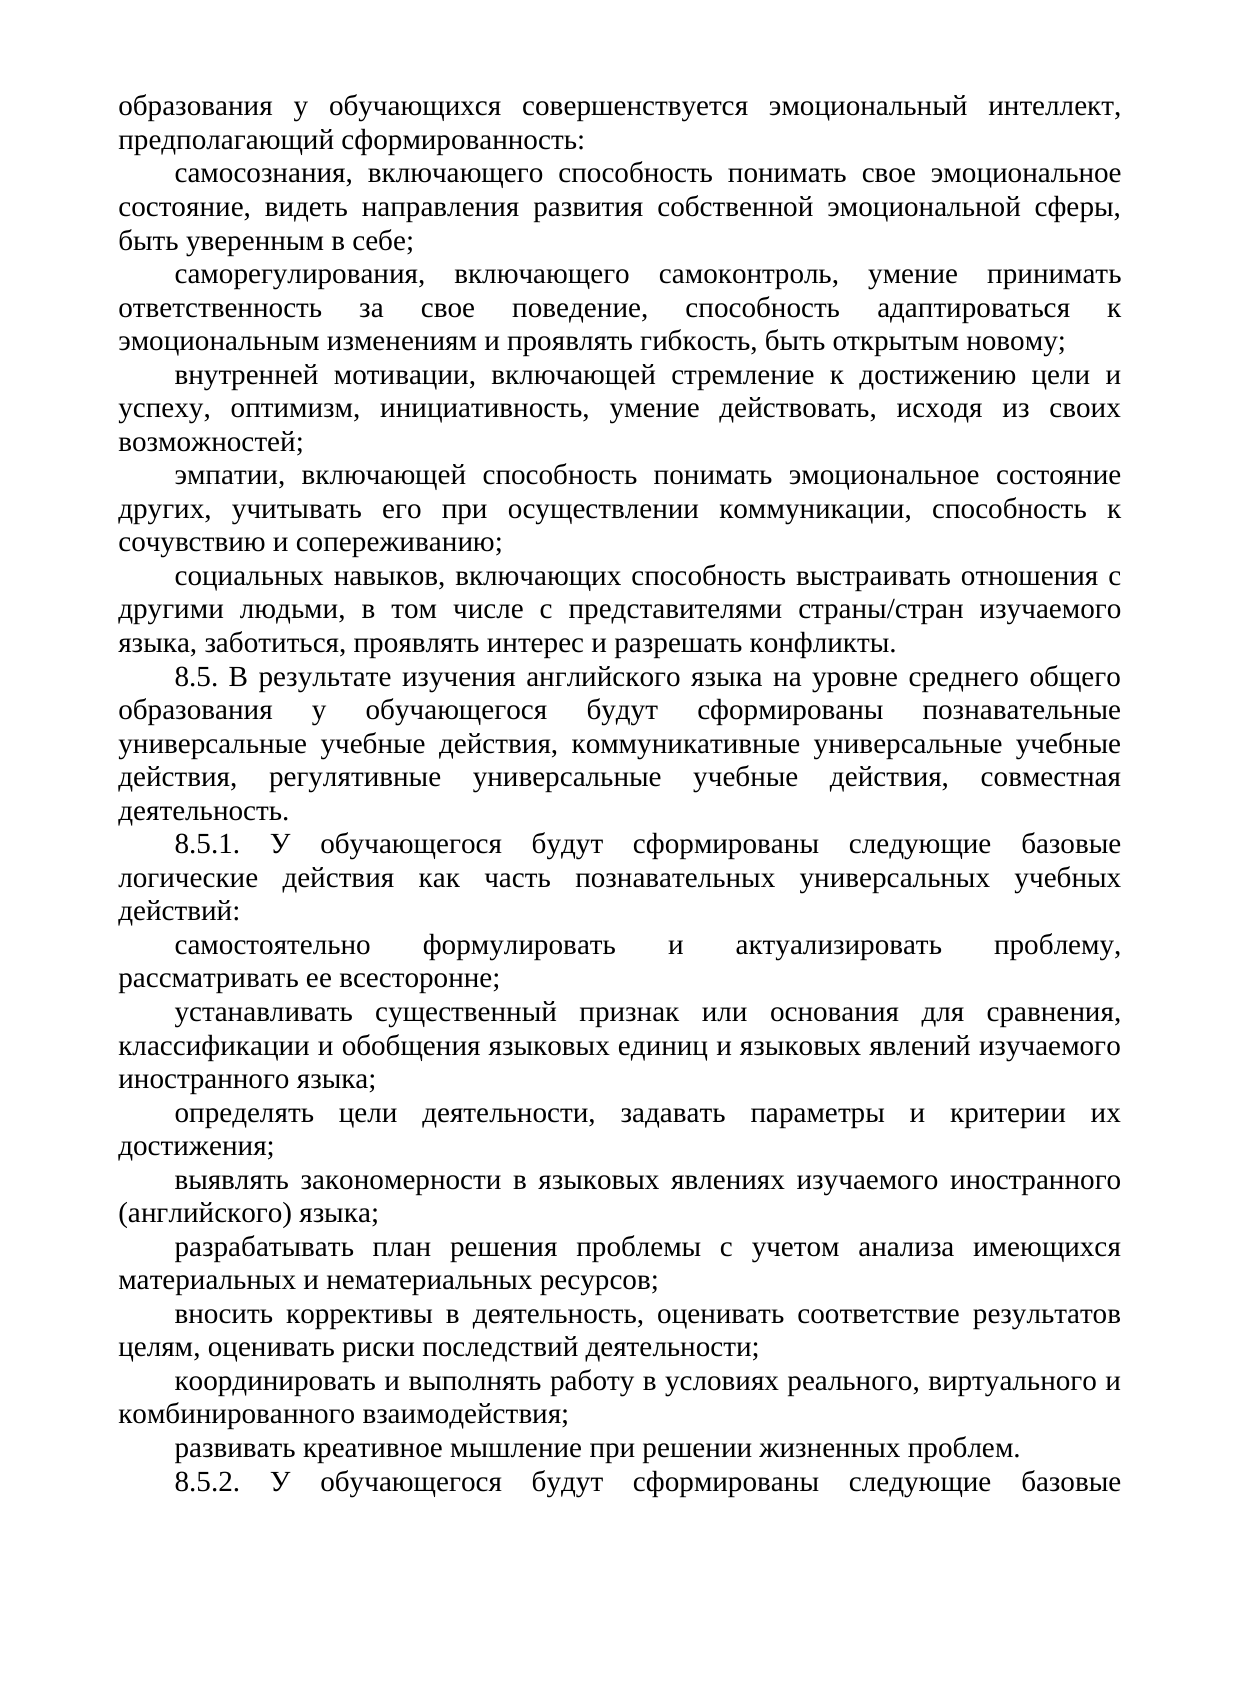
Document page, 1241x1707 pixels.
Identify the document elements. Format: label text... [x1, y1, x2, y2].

text вносить коррективы в деятельность, оценивать соответствие результатов целям, оценивать риски последствий деятельности; [118, 1296, 1122, 1363]
text социальных навыков, включающих способность выстраивать отношения с другими людьми, в том числе с представителями страны/стран изучаемого языка, заботиться, проявлять интерес и разрешать конфликты. [118, 558, 1122, 659]
text координировать и выполнять работу в условиях реального, виртуального и комбинированного взаимодействия; [118, 1363, 1122, 1430]
text 8.5.1. У обучающегося будут сформированы следующие базовые логические действия как часть познавательных универсальных учебных действий: [118, 826, 1122, 927]
text внутренней мотивации, включающей стремление к достижению цели и успеху, оптимизм, инициативность, умение действовать, исходя из своих возможностей; [118, 357, 1122, 457]
text устанавливать существенный признак или основания для сравнения, классификации и обобщения языковых единиц и языковых явлений изучаемого иностранного языка; [118, 994, 1122, 1095]
text определять цели деятельности, задавать параметры и критерии их достижения; [118, 1095, 1122, 1162]
text выявлять закономерности в языковых явлениях изучаемого иностранного (английского) языка; [118, 1162, 1122, 1229]
text эмпатии, включающей способность понимать эмоциональное состояние других, учитывать его при осуществлении коммуникации, способность к сочувствию и сопереживанию; [118, 457, 1122, 558]
text самостоятельно формулировать и актуализировать проблему, рассматривать ее всесторонне; [118, 927, 1122, 994]
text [118, 1464, 1122, 1497]
text самосознания, включающего способность понимать свое эмоциональное состояние, видеть направления развития собственной эмоциональной сферы, быть уверенным в себе; [118, 156, 1122, 256]
text 8.5. В результате изучения английского языка на уровне среднего общего образования у обучающегося будут сформированы познавательные универсальные учебные действия, коммуникативные универсальные учебные действия, регулятивные универсальные учебные действия, совместная деятельность. [118, 659, 1122, 826]
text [118, 88, 1122, 156]
text саморегулирования, включающего самоконтроль, умение принимать ответственность за свое поведение, способность адаптироваться к эмоциональным изменениям и проявлять гибкость, быть открытым новому; [118, 256, 1122, 357]
text разрабатывать план решения проблемы с учетом анализа имеющихся материальных и нематериальных ресурсов; [118, 1229, 1122, 1296]
text развивать креативное мышление при решении жизненных проблем. [118, 1430, 1122, 1464]
